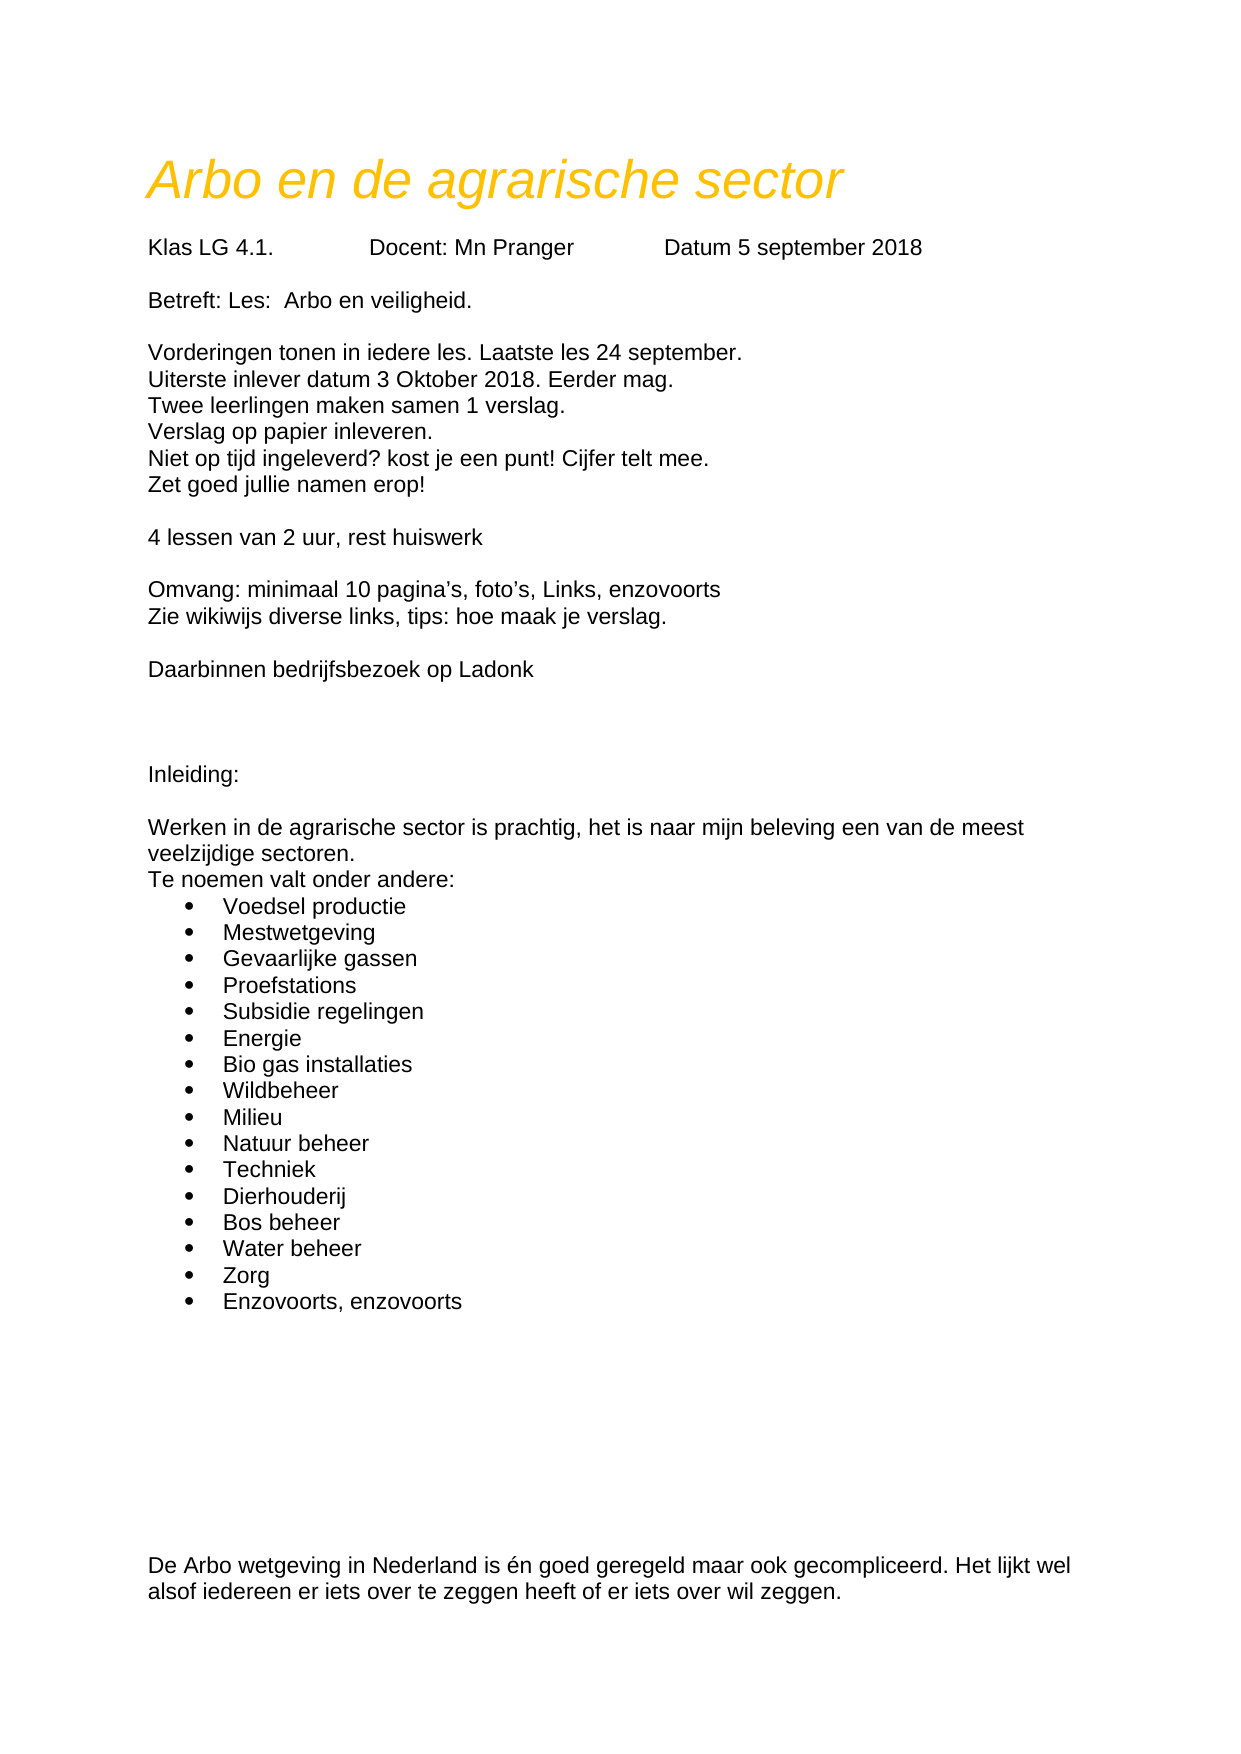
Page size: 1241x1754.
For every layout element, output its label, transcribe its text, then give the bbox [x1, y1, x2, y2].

list Energie [185, 1024, 1093, 1051]
text Zet goed jullie namen erop! [148, 471, 1093, 497]
text Te noemen valt onder andere: [148, 866, 1093, 893]
text Niet op tijd ingeleverd? kost je een punt! Cijfer telt mee. [148, 445, 1093, 471]
list Milieu [185, 1103, 1093, 1130]
list Zorg [185, 1262, 1093, 1288]
list Bos beheer [185, 1209, 1093, 1235]
list Enzovoorts, enzovoorts [185, 1288, 1093, 1314]
text Uiterste inlever datum 3 Oktober 2018. Eerder mag. [148, 366, 1093, 392]
text Daarbinnen bedrijfsbezoek op Ladonk [148, 656, 1093, 682]
text De Arbo wetgeving in Nederland is én goed geregeld maar ook gecompliceerd. Het lijkt wel alsof iedereen er iets over te zeggen heeft of er iets over wil zeggen. [148, 1552, 1093, 1604]
list Subsidie regelingen [185, 998, 1093, 1024]
list Techniek [185, 1156, 1093, 1183]
text Betreft: Les: Arbo en veiligheid. [148, 287, 1093, 313]
list Natuur beheer [185, 1130, 1093, 1156]
text Klas LG 4.1. Docent: Mn Pranger Datum 5 september 2018 [148, 234, 1093, 260]
list Mestwetgeving [185, 919, 1093, 945]
text Zie wikiwijs diverse links, tips: hoe maak je verslag. [148, 603, 1093, 629]
list Gevaarlijke gassen [185, 945, 1093, 972]
text Inleiding: [148, 761, 1093, 787]
text Twee leerlingen maken samen 1 verslag. [148, 392, 1093, 418]
text Arbo en de agrarische sector [148, 148, 1093, 210]
list Dierhouderij [185, 1183, 1093, 1209]
text 4 lessen van 2 uur, rest huiswerk [148, 524, 1093, 550]
list Wildbeheer [185, 1077, 1093, 1103]
text Omvang: minimaal 10 pagina’s, foto’s, Links, enzovoorts [148, 576, 1093, 603]
text Werken in de agrarische sector is prachtig, het is naar mijn beleving een van de meest veelzijdige sectoren. [148, 814, 1093, 866]
text Verslag op papier inleveren. [148, 418, 1093, 445]
list Voedsel productie [185, 893, 1093, 919]
list Bio gas installaties [185, 1051, 1093, 1077]
list Water beheer [185, 1235, 1093, 1262]
list Proefstations [185, 972, 1093, 998]
text Vorderingen tonen in iedere les. Laatste les 24 september. [148, 339, 1093, 366]
